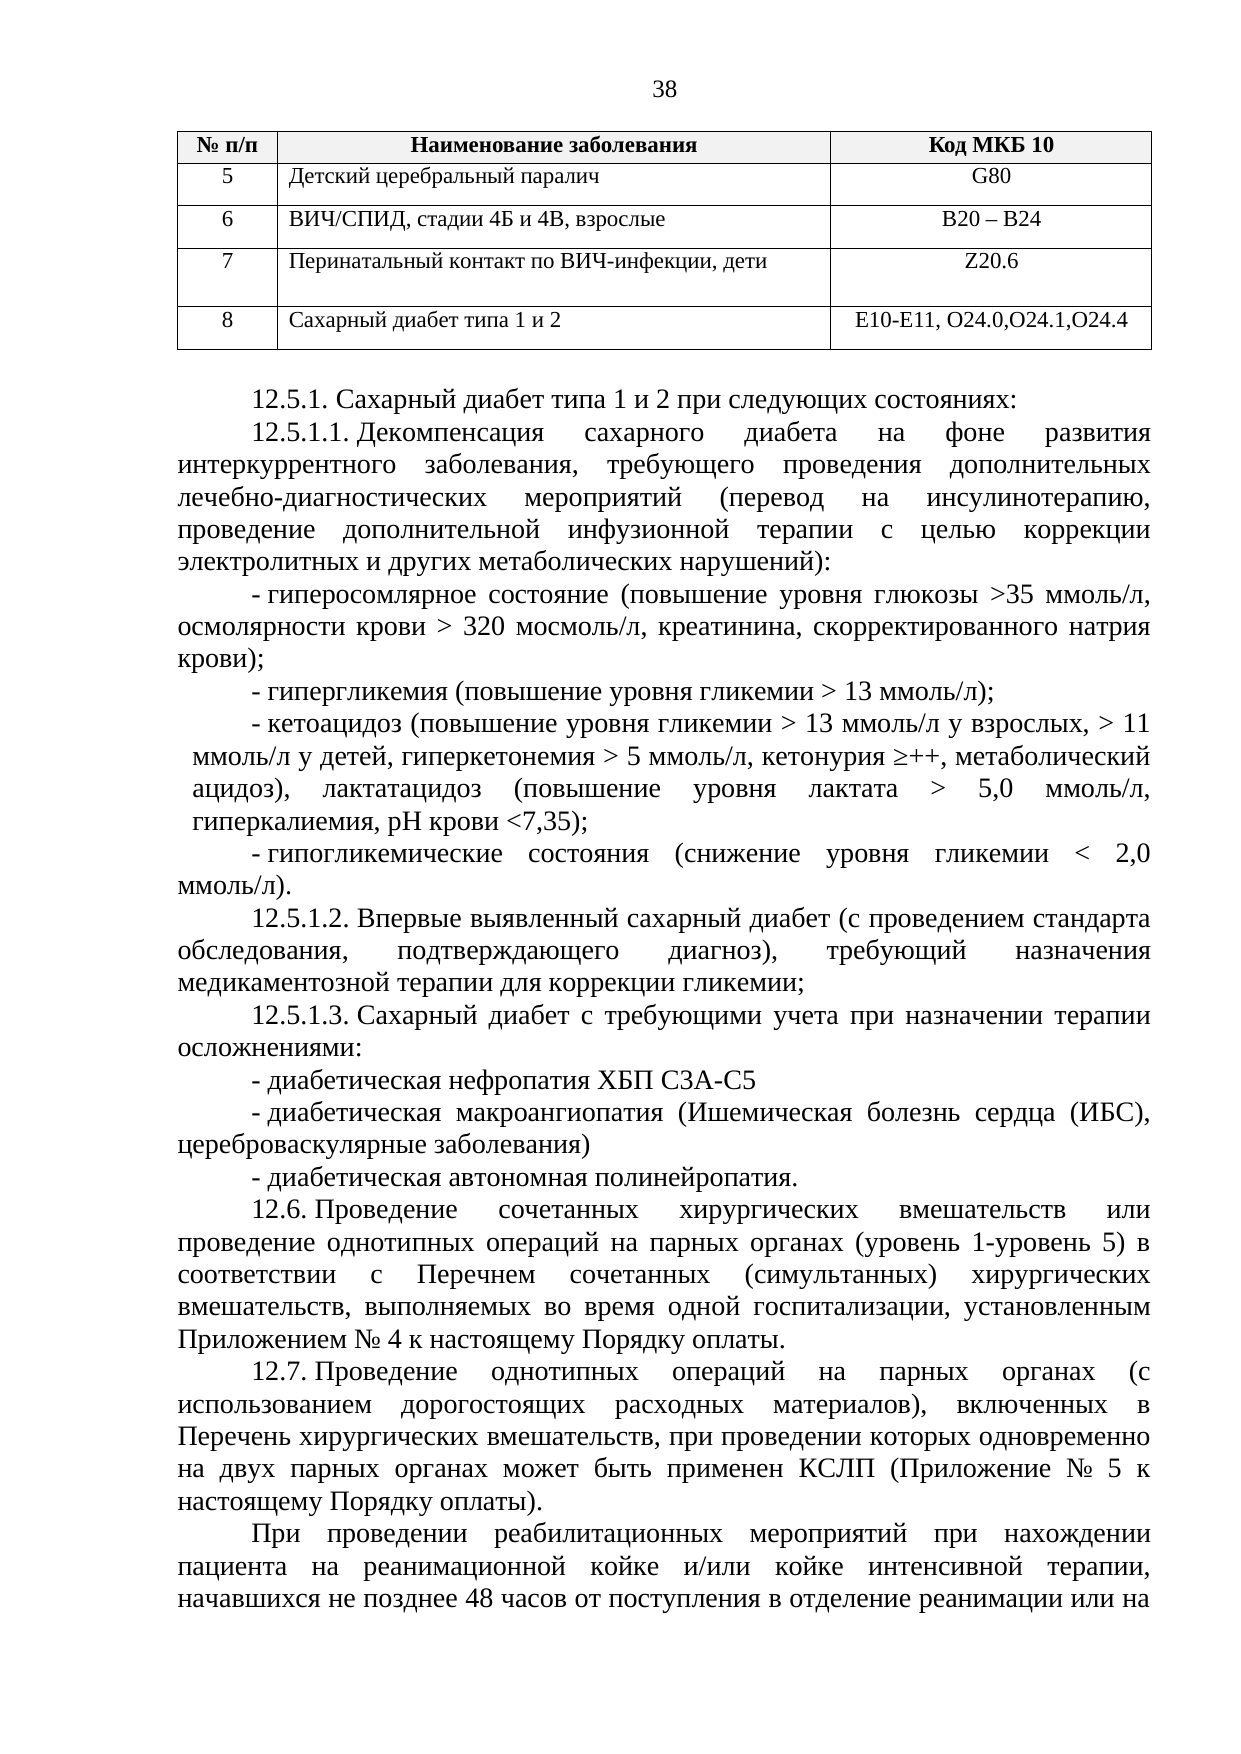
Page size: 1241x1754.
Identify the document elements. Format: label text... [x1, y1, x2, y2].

table_cell Перинатальный контакт по ВИЧ-инфекции, дети [278, 249, 830, 306]
table_cell 5 [178, 164, 277, 205]
text - диабетическая нефропатия ХБП С3А-С5 [177, 1063, 1152, 1095]
text 12.5.1. Сахарный диабет типа 1 и 2 при следующих состояниях: [177, 382, 1152, 415]
table_header Наименование заболевания [278, 132, 830, 163]
text - гипергликемия (повышение уровня гликемии > 13 ммоль/л); [251, 674, 1152, 706]
text - гиперосомлярное состояние (повышение уровня глюкозы >35 ммоль/л, осмолярности крови > 320 мосмоль/л, креатинина, скорректированного натрия крови); [177, 577, 1152, 674]
text - гипогликемические состояния (снижение уровня гликемии < 2,0 ммоль/л). [177, 836, 1152, 901]
text 12.5.1.3. Сахарный диабет с требующими учета при назначении терапии осложнениями: [177, 998, 1152, 1063]
table_cell B20 – B24 [831, 206, 1151, 248]
text 12.5.1.1. Декомпенсация сахарного диабета на фоне развития интеркуррентного заболевания, требующего проведения дополнительных лечебно-диагностических мероприятий (перевод на инсулинотерапию, проведение дополнительной инфузионной терапии с целью коррекции электролитных и других метаболических нарушений): [177, 415, 1152, 577]
text - диабетическая макроангиопатия (Ишемическая болезнь сердца (ИБС), цереброваскулярные заболевания) [177, 1095, 1152, 1160]
text 12.5.1.2. Впервые выявленный сахарный диабет (с проведением стандарта обследования, подтверждающего диагноз), требующий назначения медикаментозной терапии для коррекции гликемии; [177, 901, 1152, 998]
text 12.6. Проведение сочетанных хирургических вмешательств или проведение однотипных операций на парных органах (уровень 1-уровень 5) в соответствии с Перечнем сочетанных (симультанных) хирургических вмешательств, выполняемых во время одной госпитализации, установленным Приложением № 4 к настоящему Порядку оплаты. [177, 1192, 1152, 1354]
table_cell 7 [178, 249, 277, 306]
table_cell 6 [178, 206, 277, 248]
table_cell G80 [831, 164, 1151, 205]
table_cell E10-E11, О24.0,О24.1,О24.4 [831, 307, 1151, 349]
table_cell 8 [178, 307, 277, 349]
text 12.7. Проведение однотипных операций на парных органах (с использованием дорогостоящих расходных материалов), включенных в Перечень хирургических вмешательств, при проведении которых одновременно на двух парных органах может быть применен КСЛП (Приложение № 5 к настоящему Порядку оплаты). [177, 1354, 1152, 1516]
table_cell ВИЧ/СПИД, стадии 4Б и 4В, взрослые [278, 206, 830, 248]
table_cell Z20.6 [831, 249, 1151, 306]
table_cell Сахарный диабет типа 1 и 2 [278, 307, 830, 349]
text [177, 1516, 1152, 1613]
table_header Код МКБ 10 [831, 132, 1151, 163]
table_header № п/п [178, 132, 277, 163]
text - диабетическая автономная полинейропатия. [177, 1160, 1152, 1192]
text - кетоацидоз (повышение уровня гликемии > 13 ммоль/л у взрослых, > 11 ммоль/л у детей, гиперкетонемия > 5 ммоль/л, кетонурия ≥++, метаболический ацидоз), лактатацидоз (повышение уровня лактата > 5,0 ммоль/л, гиперкалиемия, рН крови <7,35); [192, 706, 1152, 836]
table_cell Детский церебральный паралич [278, 164, 830, 205]
